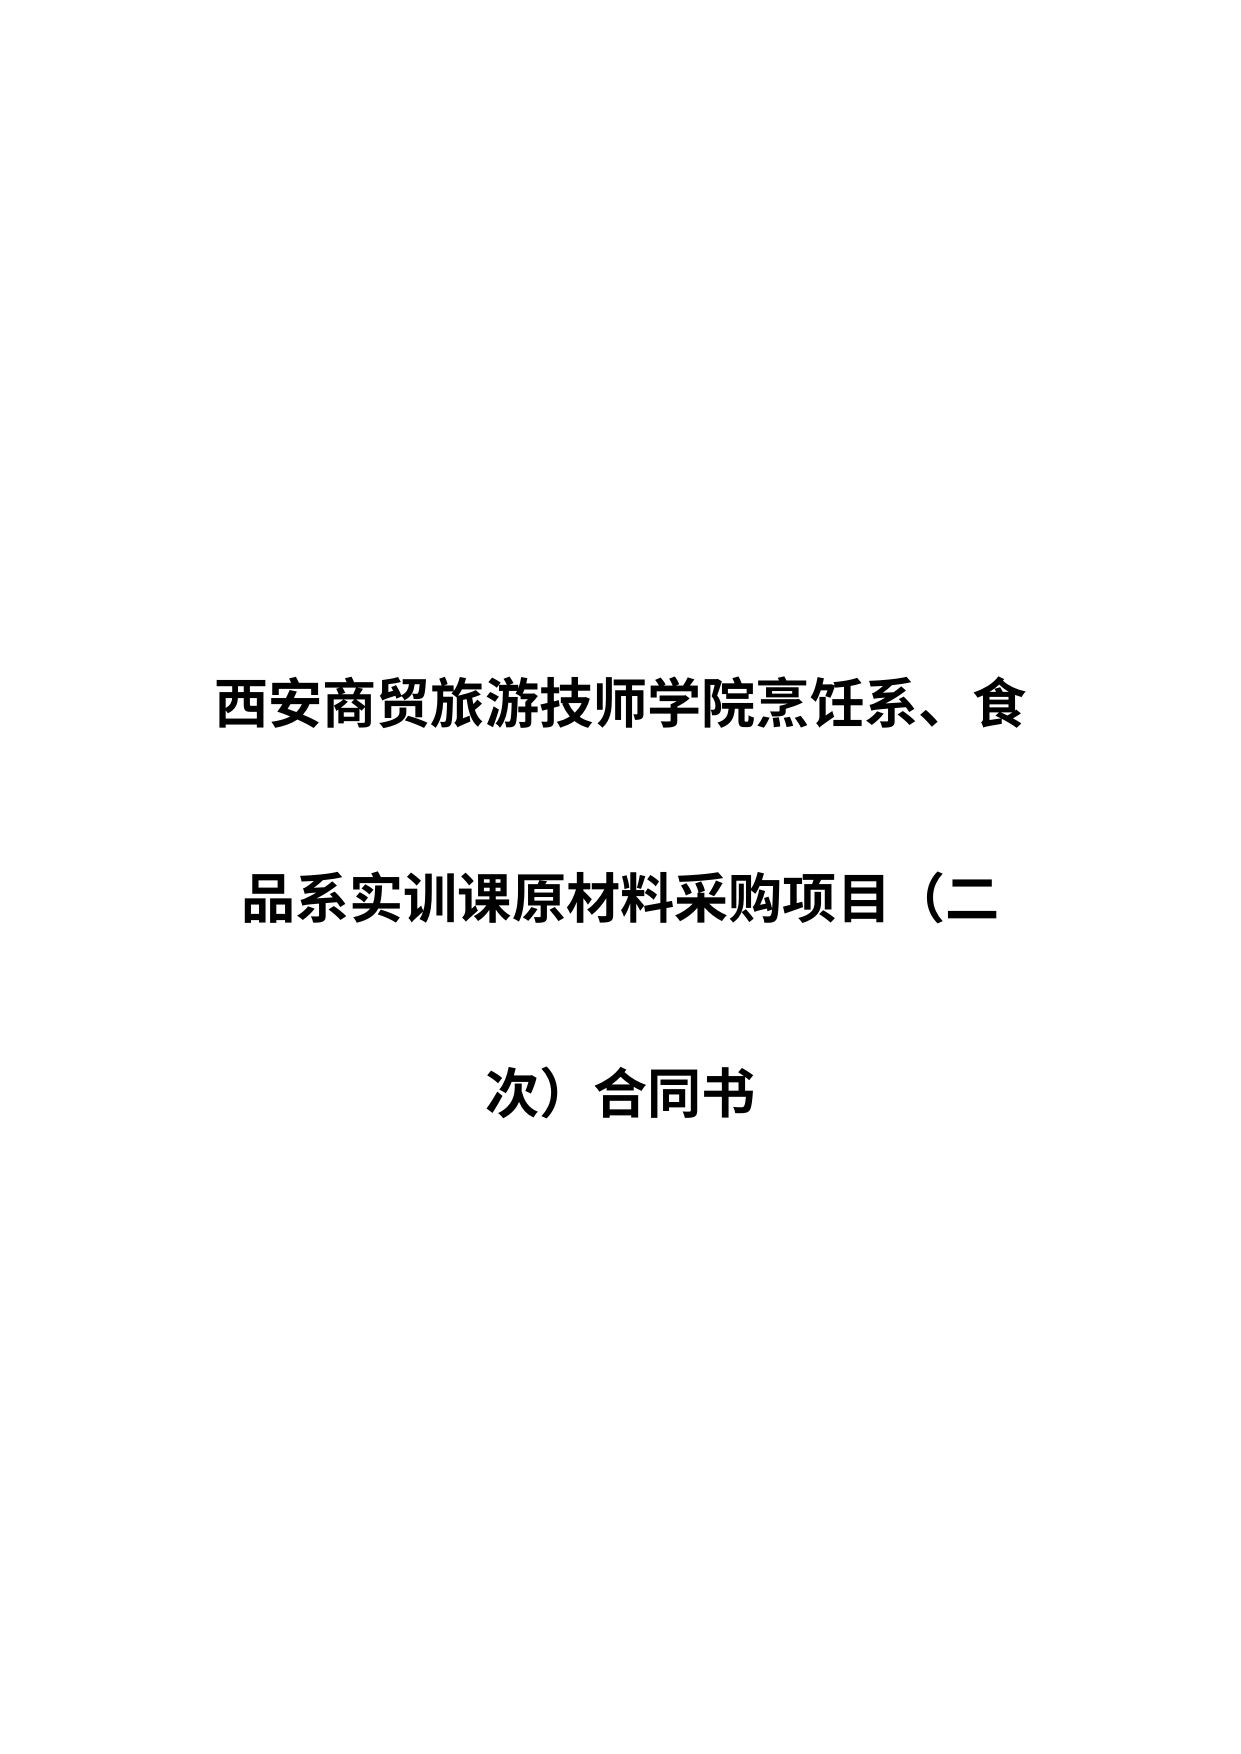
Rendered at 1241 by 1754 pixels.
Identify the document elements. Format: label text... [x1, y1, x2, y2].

text 西安商贸旅游技师学院烹饪系、食品系实训课原材料采购项目（二次）合同书 [187, 651, 1053, 1139]
